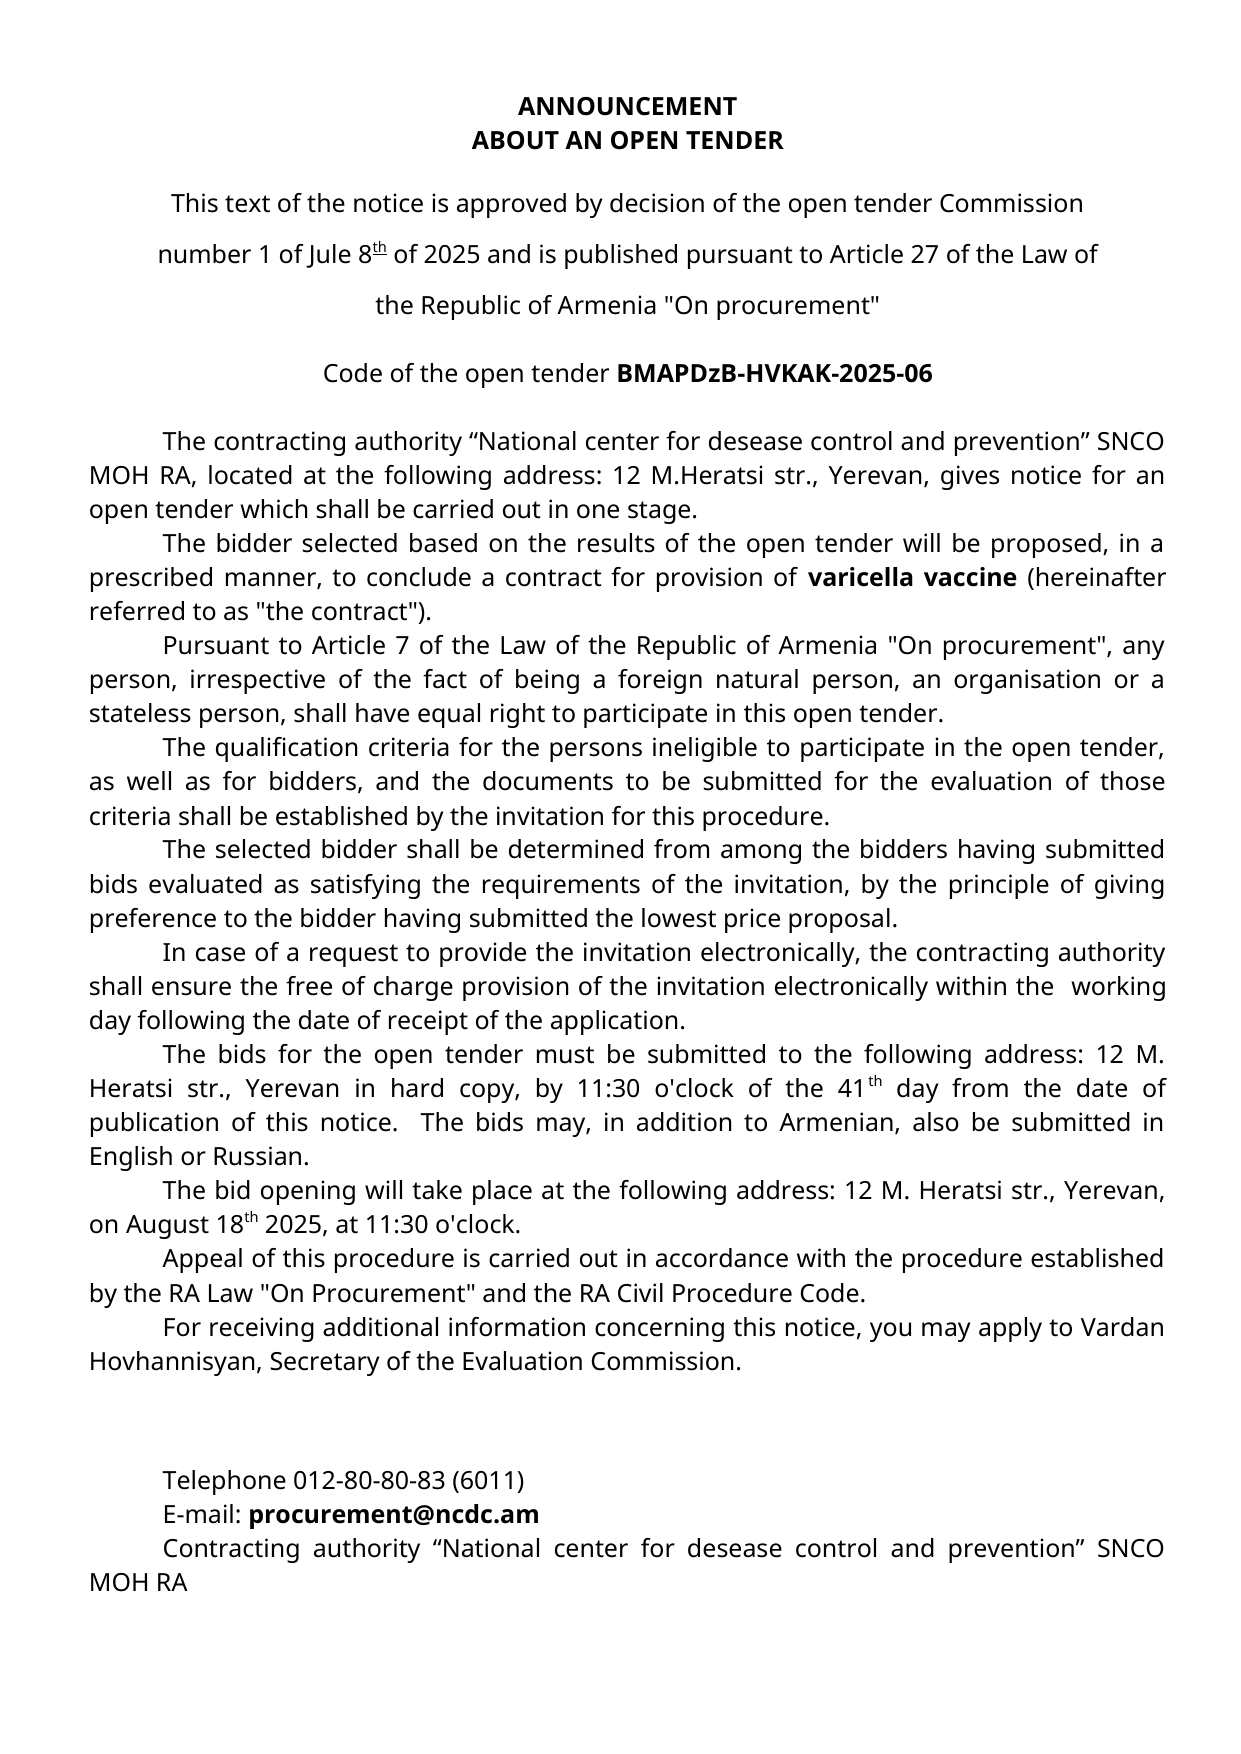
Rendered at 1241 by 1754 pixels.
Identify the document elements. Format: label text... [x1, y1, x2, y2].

text The bidder selected based on the results of the open tender will be proposed, in a prescribed manner, to conclude a contract for provision of varicella vaccine (hereinafter referred to as "the contract"). [89, 526, 1167, 628]
text Contracting authority “National center for desease control and prevention” SNCO MOH RA [89, 1531, 1167, 1599]
text The qualification criteria for the persons ineligible to participate in the open tender, as well as for bidders, and the documents to be submitted for the evaluation of those criteria shall be established by the invitation for this procedure. [89, 730, 1167, 832]
text Telephone 012-80-80-83 (6011) [89, 1462, 1167, 1497]
text The bid opening will take place at the following address: 12 M. Heratsi str., Yerevan, on August 18th 2025, at 11:30 o'clock. [89, 1173, 1167, 1241]
text The contracting authority “National center for desease control and prevention” SNCO MOH RA, located at the following address: 12 M.Heratsi str., Yerevan, gives notice for an open tender which shall be carried out in one stage. [89, 423, 1167, 526]
text Appeal of this procedure is carried out in accordance with the procedure established by the RA Law "On Procurement" and the RA Civil Procedure Code. [89, 1241, 1167, 1309]
text The selected bidder shall be determined from among the bidders having submitted bids evaluated as satisfying the requirements of the invitation, by the principle of giving preference to the bidder having submitted the lowest price proposal. [89, 832, 1167, 934]
text In case of a request to provide the invitation electronically, the contracting authority shall ensure the free of charge provision of the invitation electronically within the working day following the date of receipt of the application. [89, 934, 1167, 1037]
text Code of the open tender BMAPDzB-HVKAK-2025-06 [148, 356, 1108, 390]
text ANNOUNCEMENT [89, 89, 1167, 123]
text Pursuant to Article 7 of the Law of the Republic of Armenia "On procurement", any person, irrespective of the fact of being a foreign natural person, an organisation or a stateless person, shall have equal right to participate in this open tender. [89, 628, 1167, 730]
text This text of the notice is approved by decision of the open tender Commission number 1 of Jule 8th of 2025 and is published pursuant to Article 27 of the Law of the Republic of Armenia "On procurement" [148, 186, 1108, 322]
text ABOUT AN OPEN TENDER [89, 123, 1167, 157]
text The bids for the open tender must be submitted to the following address: 12 M. Heratsi str., Yerevan in hard copy, by 11:30 o'clock of the 41th day from the date of publication of this notice. The bids may, in addition to Armenian, also be submitted in English or Russian. [89, 1037, 1167, 1173]
text E-mail: procurement@ncdc.am [89, 1497, 1167, 1531]
text For receiving additional information concerning this notice, you may apply to Vardan Hovhannisyan, Secretary of the Evaluation Commission. [89, 1309, 1167, 1377]
